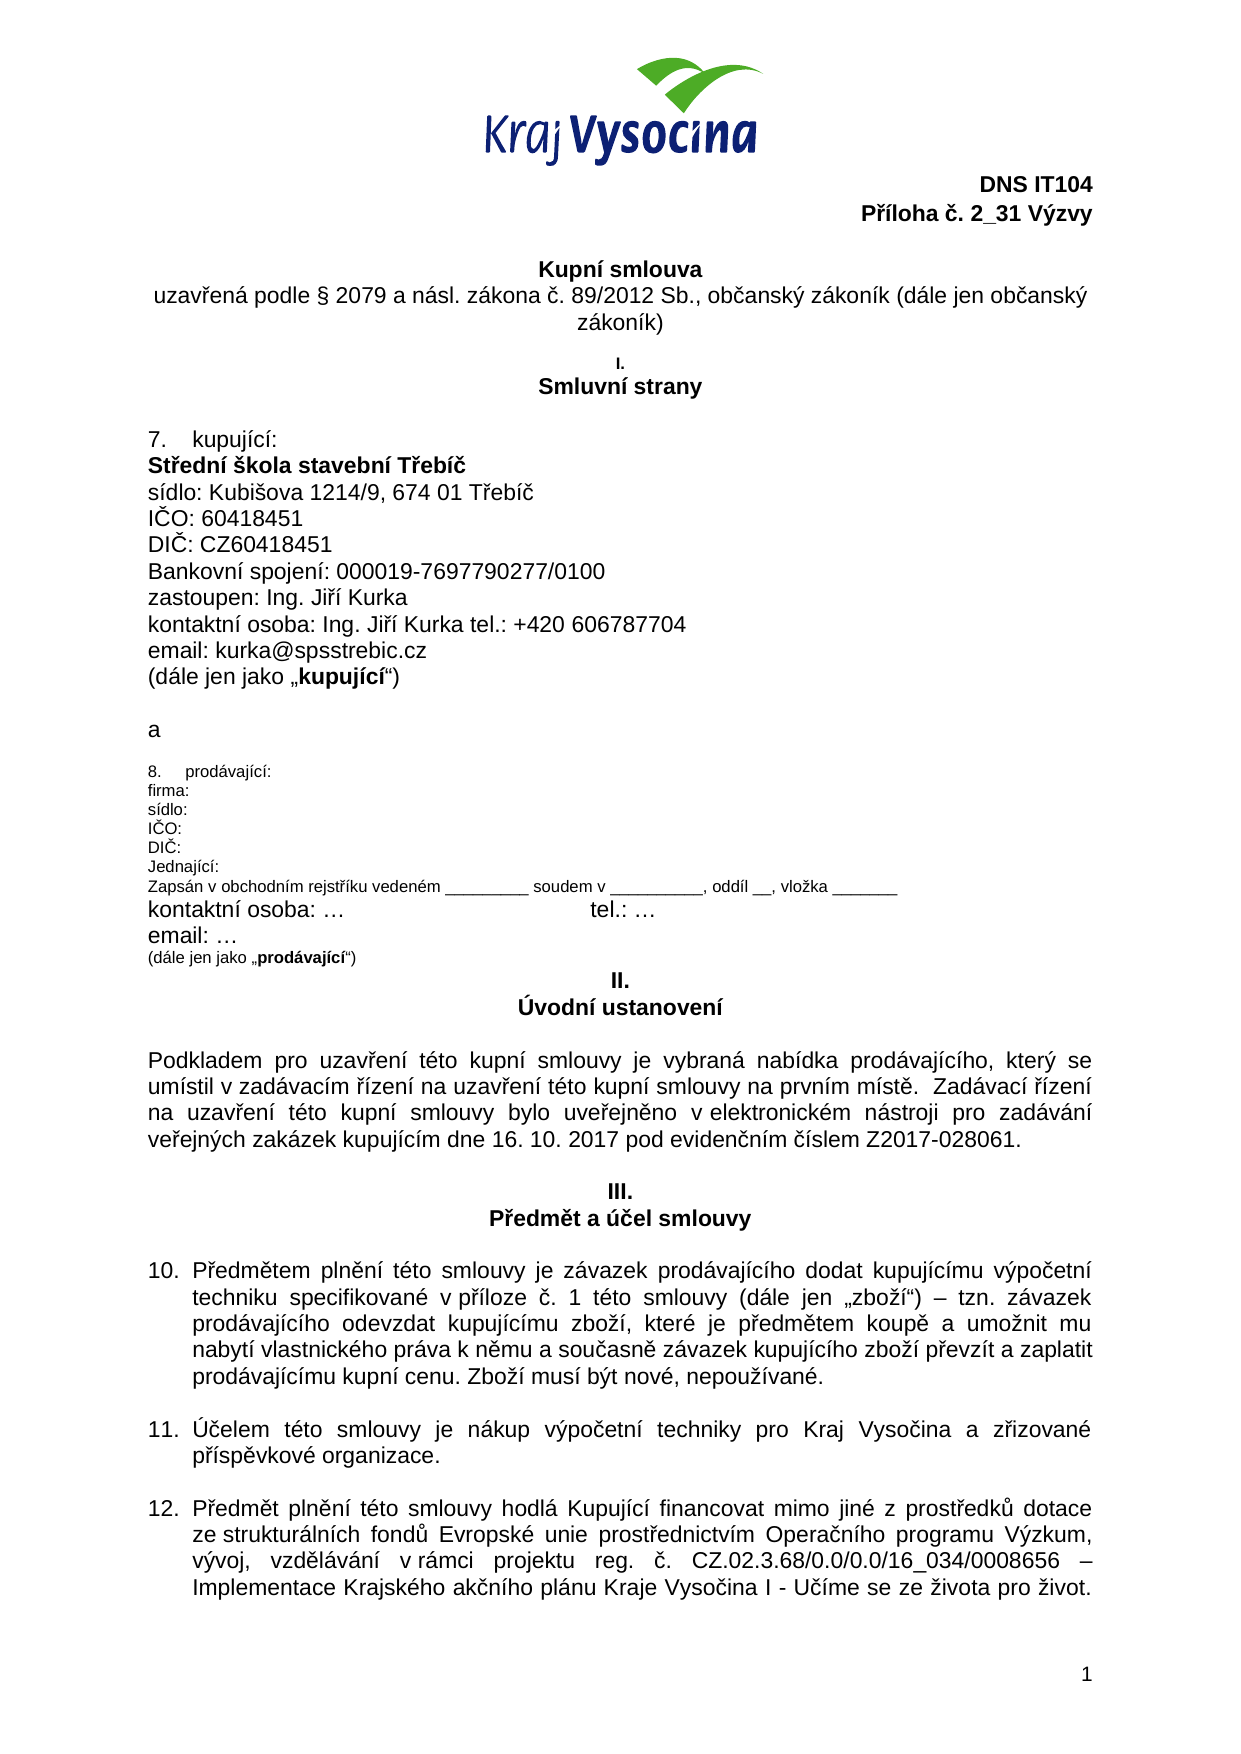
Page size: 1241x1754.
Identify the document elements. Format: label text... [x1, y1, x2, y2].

list sídlo: [148, 800, 1092, 819]
text Podkladem pro uzavření této kupní smlouvy je vybraná nabídka prodávajícího, který se umístil v zadávacím řízení na uzavření této kupní smlouvy na prvním místě. Zadávací řízení na uzavření této kupní smlouvy bylo uveřejněno v elektronickém nástroji pro zadávání veřejných zakázek kupujícím dne 16. 10. 2017 pod evidenčním číslem Z2017-028061. [148, 1047, 1092, 1152]
text DNS IT104 [148, 168, 1092, 198]
text sídlo: Kubišova 1214/9, 674 01 Třebíč [148, 479, 1092, 505]
list Jednající: Zapsán v obchodním rejstříku vedeném _________ soudem v __________, oddíl __, vložka _______ [148, 857, 1092, 896]
list prodávající: [148, 761, 1092, 781]
text zastoupen: Ing. Jiří Kurka [148, 584, 1092, 611]
text Příloha č. 2_31 Výzvy [148, 198, 1092, 227]
list DIČ: [148, 838, 1092, 857]
text IČO: 60418451 [148, 505, 1092, 531]
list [148, 1494, 1092, 1600]
text (dále jen jako „kupující“) [148, 663, 1092, 689]
text email: kurka@spsstrebic.cz [148, 637, 1092, 663]
text Bankovní spojení: 000019-7697790277/0100 [148, 558, 1092, 584]
text Kupní smlouva [148, 256, 1092, 282]
text email: … [148, 922, 1092, 948]
text kontaktní osoba: Ing. Jiří Kurka tel.: +420 606787704 [148, 611, 1092, 637]
text uzavřená podle § násl. zákona č. 89/2012 Sb., občanský zákoník (dále jen občanský zákoník) [148, 282, 1092, 335]
text Smluvní strany [148, 373, 1092, 400]
list (dále jen jako „prodávající“) [148, 948, 1092, 967]
list Účelem této smlouvy je nákup výpočetní techniky pro Kraj Vysočina a zřizované příspěvkové organizace. [148, 1416, 1092, 1468]
list firma: [148, 781, 1092, 800]
list Předmětem plnění této smlouvy je závazek prodávajícího dodat kupujícímu výpočetní techniku specifikované v příloze č. 1 této smlouvy (dále jen „zboží“) – tzn. závazek prodávajícího odevzdat kupujícímu zboží, které je předmětem koupě a umožnit mu nabytí vlastnického práva k němu a současně závazek kupujícího zboží převzít a zaplatit prodávajícímu kupní cenu. Zboží musí být nové, nepoužívané. [148, 1257, 1092, 1389]
text Úvodní ustanovení [148, 994, 1092, 1020]
list kupující: [148, 426, 1092, 452]
text kontaktní osoba: … tel.: … [148, 896, 1092, 922]
text III. [148, 1178, 1092, 1205]
text Předmět a účel smlouvy [148, 1205, 1092, 1231]
text a [148, 716, 1092, 742]
text II. [148, 967, 1092, 994]
list I. [148, 354, 1092, 373]
text Střední škola stavební Třebíč [148, 452, 1092, 479]
list IČO: [148, 819, 1092, 838]
text DIČ: CZ60418451 [148, 531, 1092, 558]
